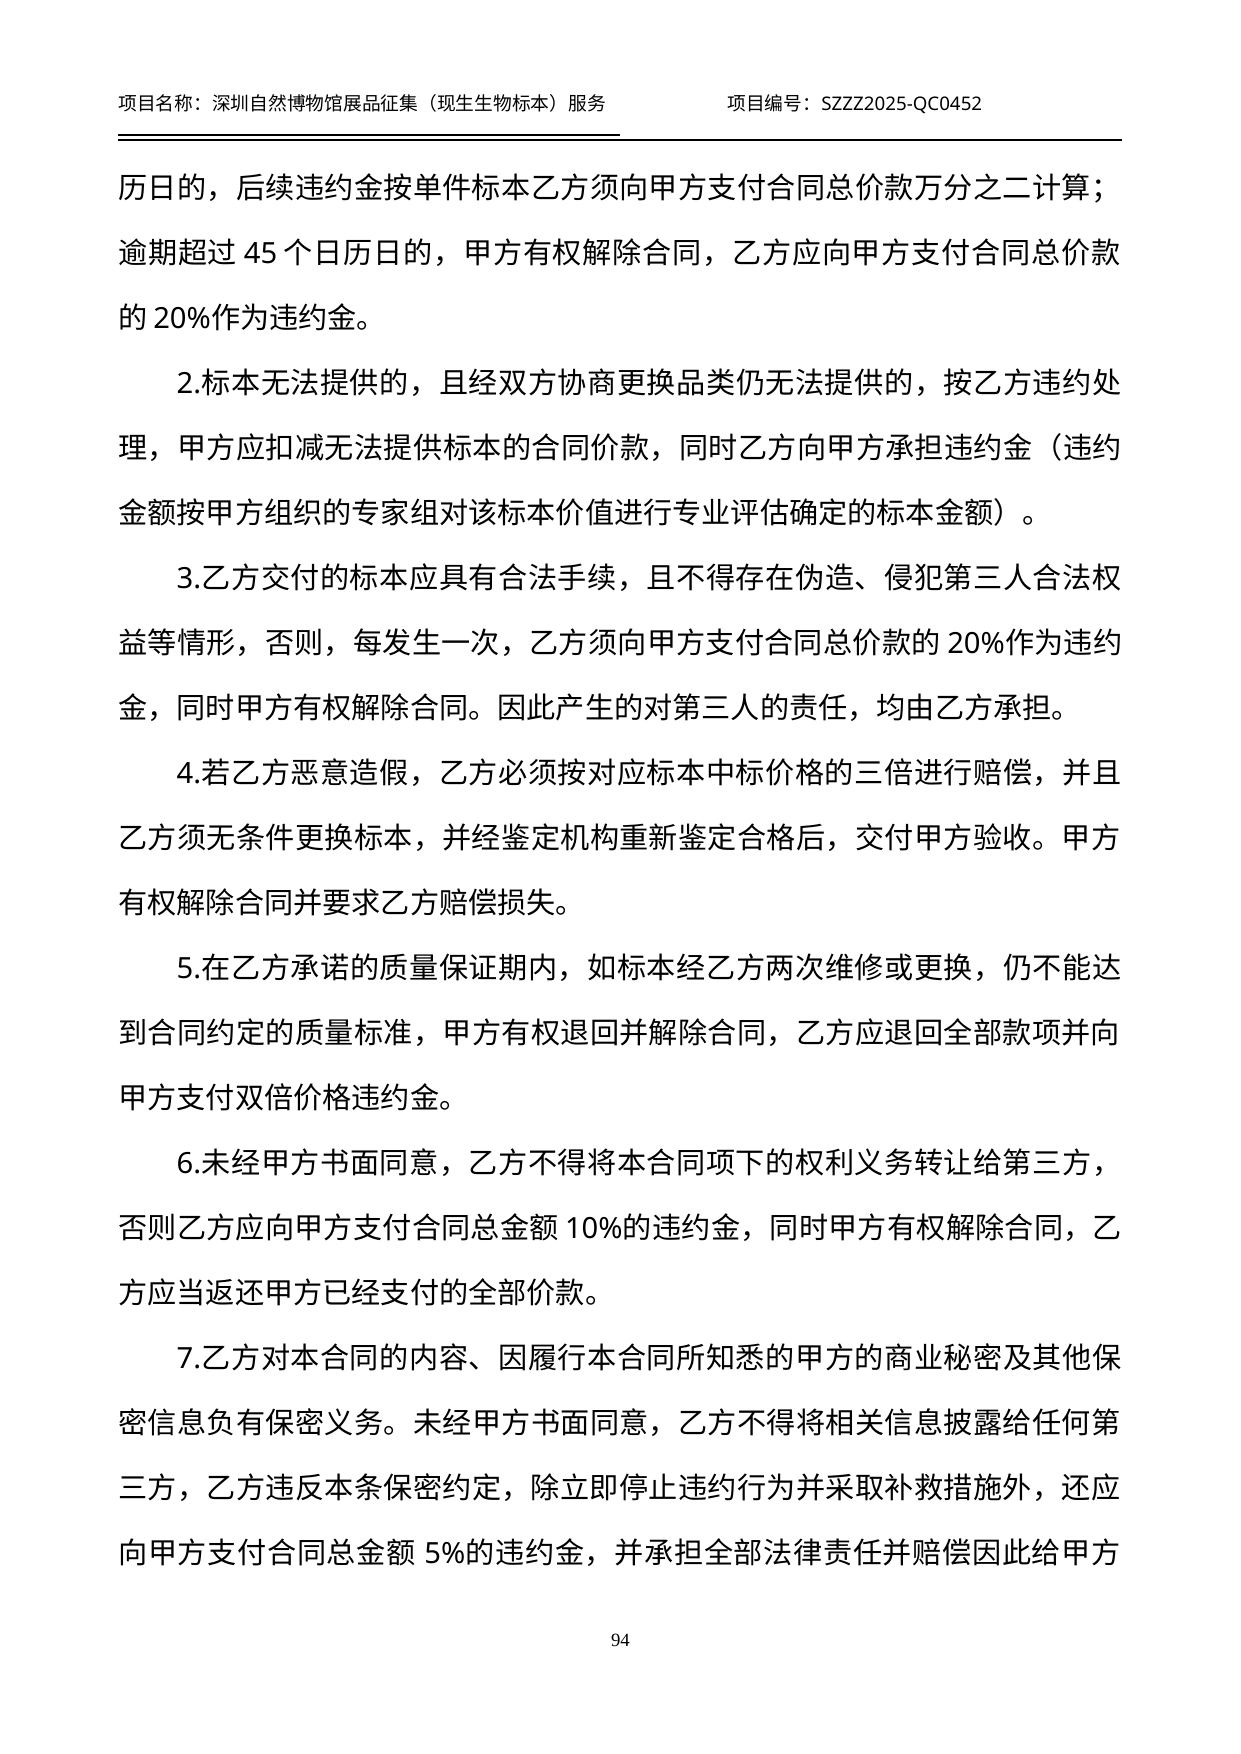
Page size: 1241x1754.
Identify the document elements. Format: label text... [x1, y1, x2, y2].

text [118, 1324, 1122, 1584]
text 3.乙方交付的标本应具有合法手续，且不得存在伪造、侵犯第三人合法权益等情形，否则，每发生一次，乙方须向甲方支付合同总价款的20%作为违约金，同时甲方有权解除合同。因此产生的对第三人的责任，均由乙方承担。 [118, 544, 1122, 739]
text 6.未经甲方书面同意，乙方不得将本合同项下的权利义务转让给第三方，否则乙方应向甲方支付合同总金额10%的违约金，同时甲方有权解除合同，乙方应当返还甲方已经支付的全部价款。 [118, 1129, 1122, 1324]
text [118, 154, 1122, 349]
text 5.在乙方承诺的质量保证期内，如标本经乙方两次维修或更换，仍不能达到合同约定的质量标准，甲方有权退回并解除合同，乙方应退回全部款项并向甲方支付双倍价格违约金。 [118, 934, 1122, 1129]
text 4.若乙方恶意造假，乙方必须按对应标本中标价格的三倍进行赔偿，并且乙方须无条件更换标本，并经鉴定机构重新鉴定合格后，交付甲方验收。甲方有权解除合同并要求乙方赔偿损失。 [118, 739, 1122, 934]
text 2.标本无法提供的，且经双方协商更换品类仍无法提供的，按乙方违约处理，甲方应扣减无法提供标本的合同价款，同时乙方向甲方承担违约金（违约金额按甲方组织的专家组对该标本价值进行专业评估确定的标本金额）。 [118, 349, 1122, 544]
